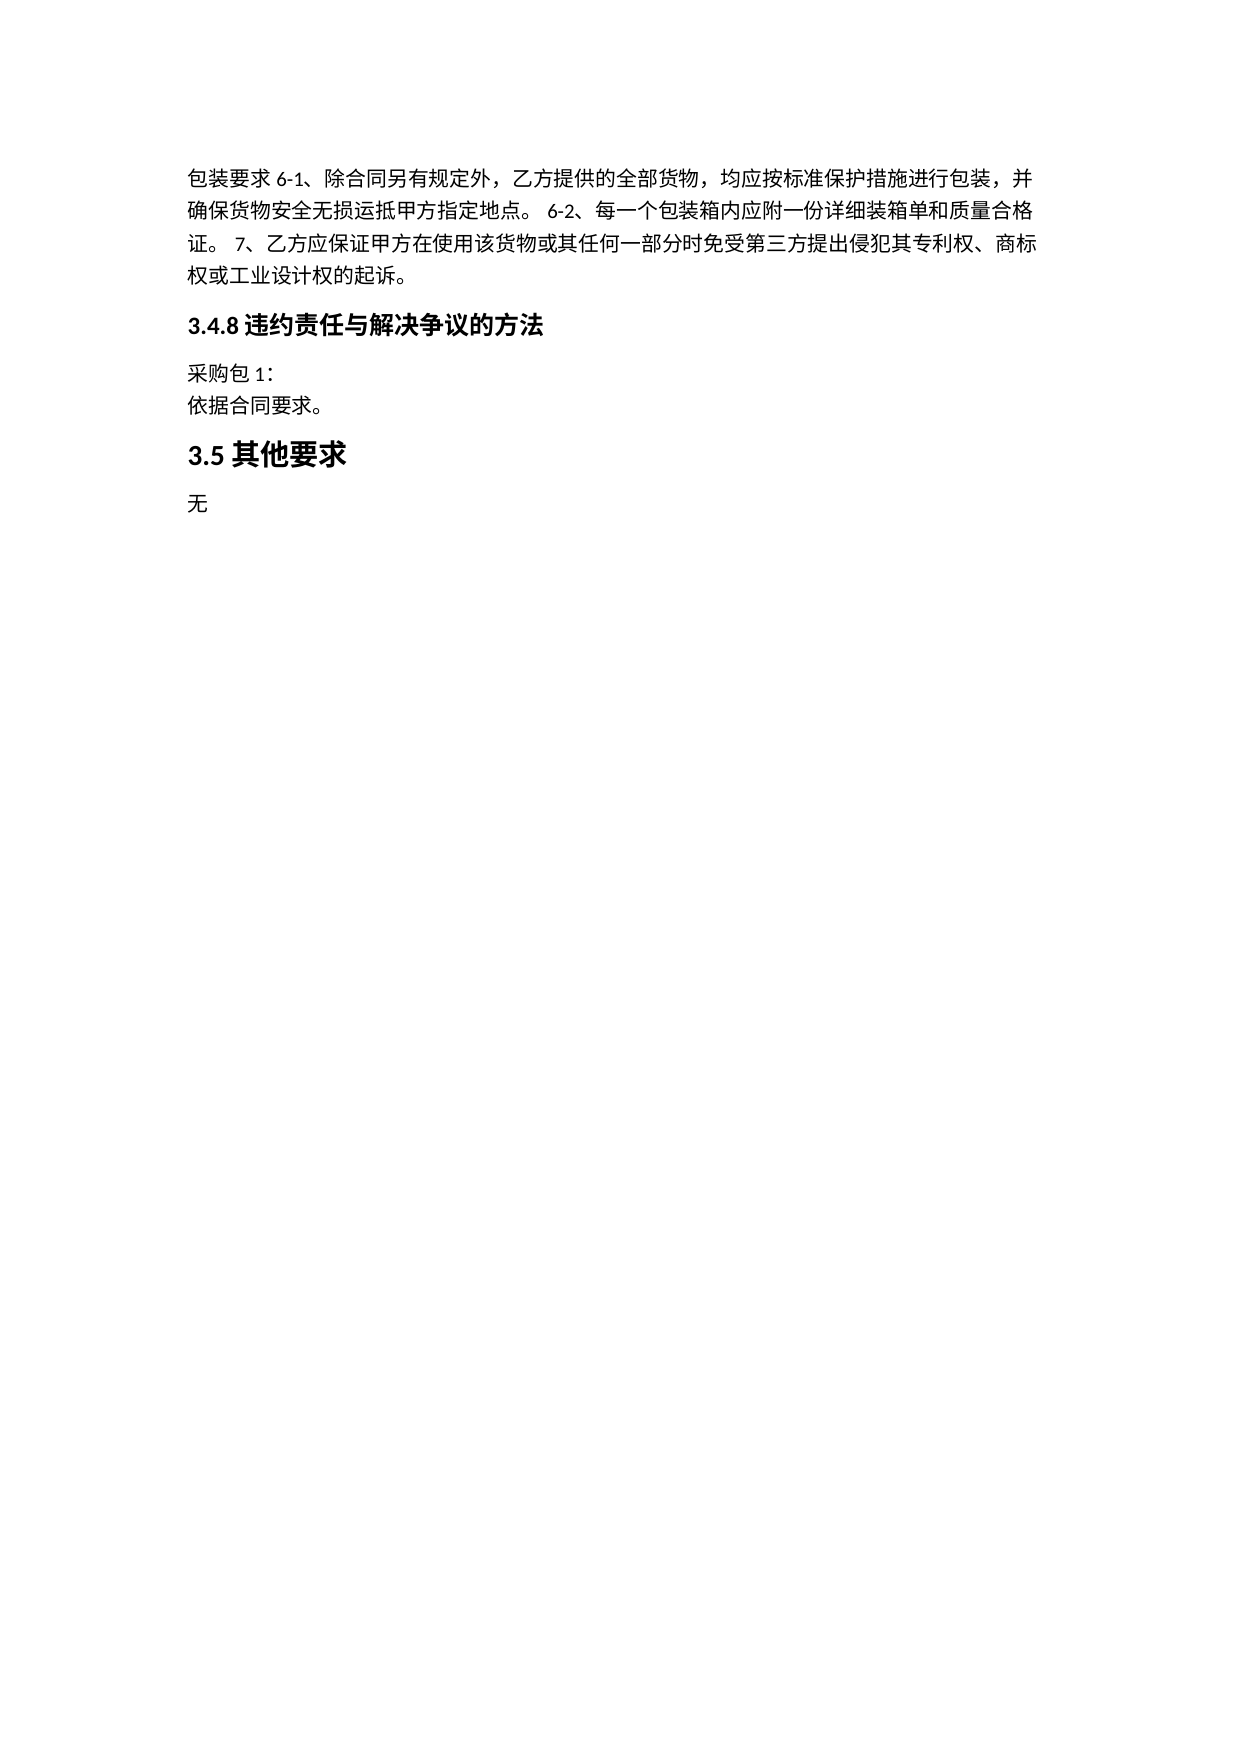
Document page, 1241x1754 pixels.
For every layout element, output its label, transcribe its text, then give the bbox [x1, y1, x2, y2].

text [187, 162, 1053, 292]
text 依据合同要求。 [187, 389, 1053, 422]
text 采购包1： [187, 357, 1053, 389]
text 无 [187, 487, 1053, 519]
text 3.4.8违约责任与解决争议的方法 [187, 292, 1053, 357]
text 3.5其他要求 [187, 422, 1053, 487]
